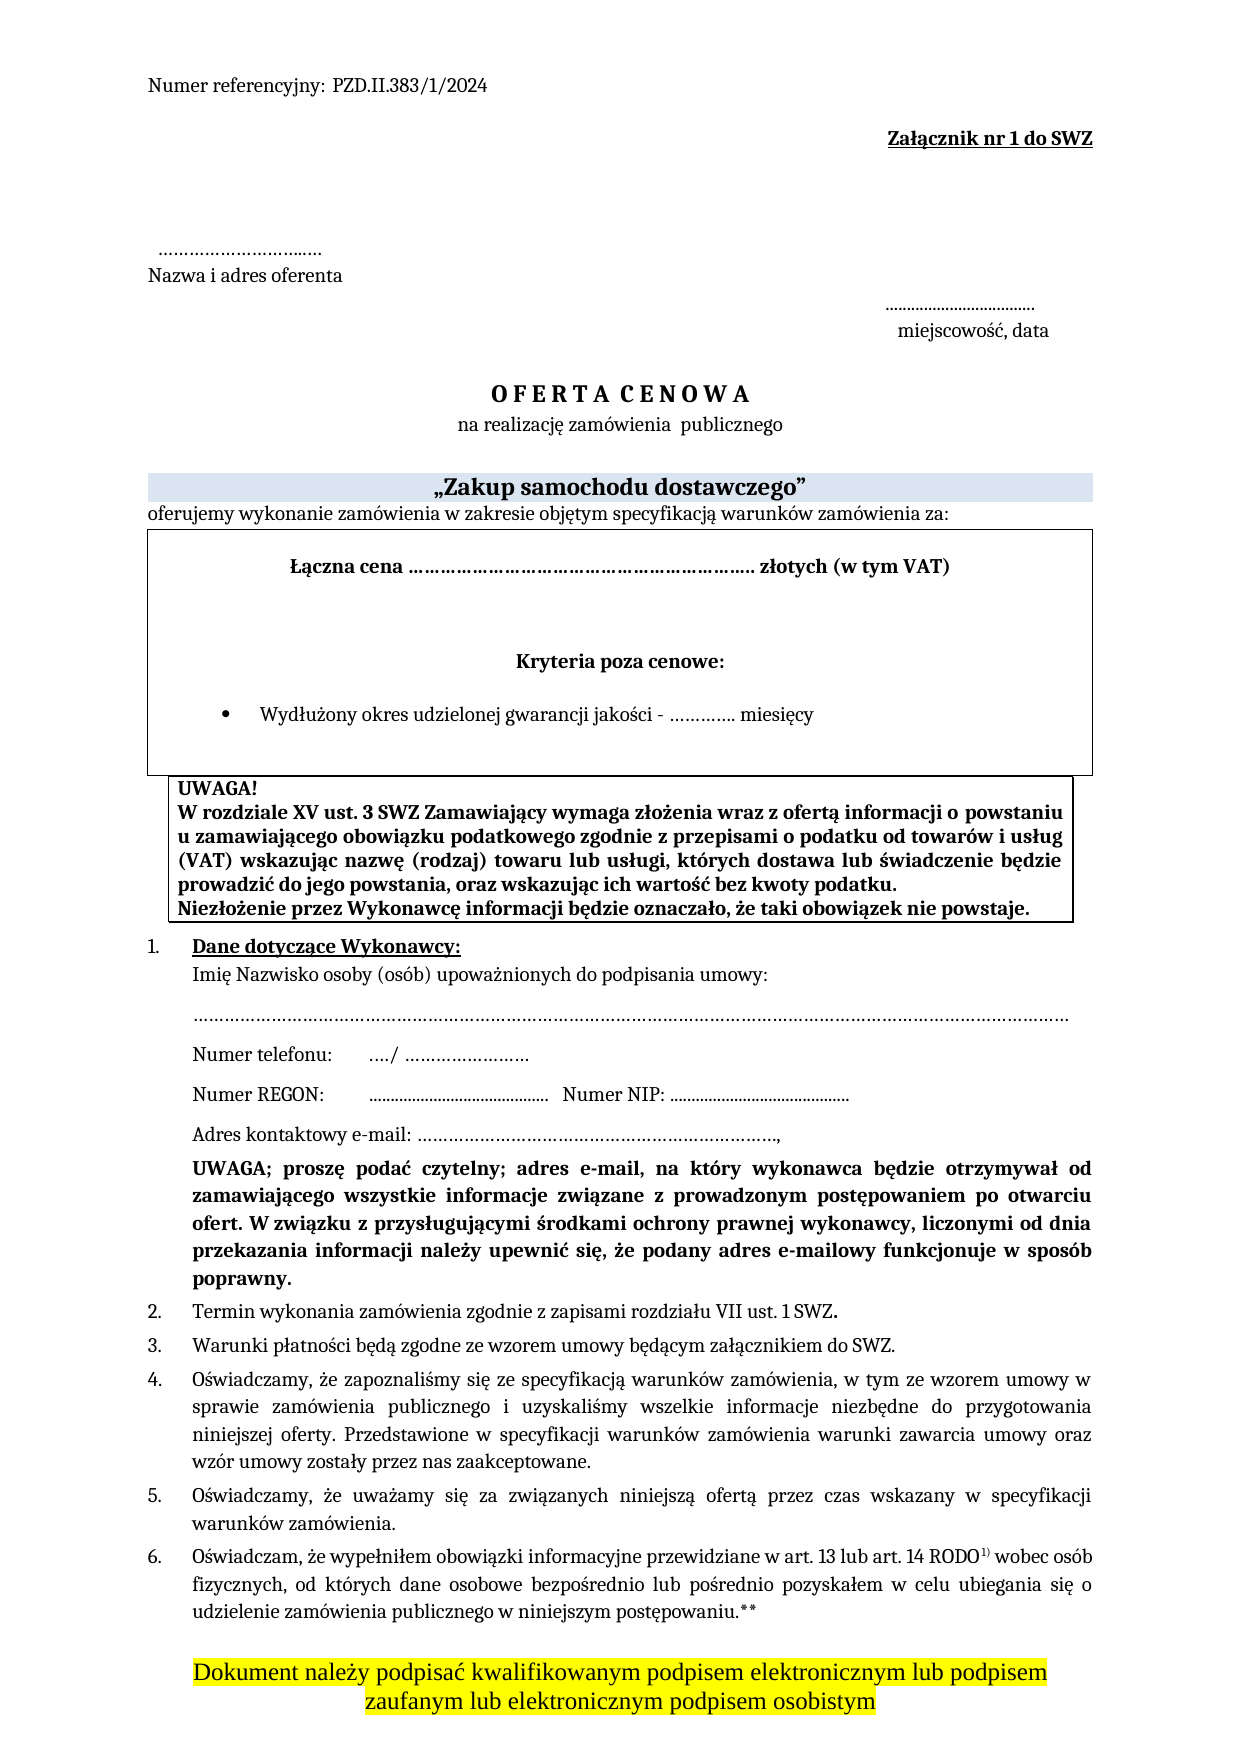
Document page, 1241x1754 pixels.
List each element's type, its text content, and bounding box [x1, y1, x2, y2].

list Oświadczamy, że zapoznaliśmy się ze specyfikacją warunków zamówienia, w tym ze wzorem umowy w sprawie zamówienia publicznego i uzyskaliśmy wszelkie informacje niezbędne do przygotowania niniejszej oferty. Przedstawione w specyfikacji warunków zamówienia warunki zawarcia umowy oraz wzór umowy zostały przez nas zaakceptowane. [148, 1368, 1093, 1474]
text miejscowość, data [879, 319, 1093, 343]
text Załącznik nr 1 do SWZ [148, 126, 1093, 150]
list Warunki płatności będą zgodne ze wzorem umowy będącym załącznikiem do SWZ. [148, 1334, 1093, 1358]
list Oświadczamy, że uważamy się za związanych niniejszą ofertą przez czas wskazany w specyfikacji warunków zamówienia. [148, 1484, 1093, 1535]
text UWAGA; proszę podać czytelny; adres e-mail, na który wykonawca będzie otrzymywał od zamawiającego wszystkie informacje związane z prowadzonym postępowaniem po otwarciu ofert. W związku z przysługującymi środkami ochrony prawnej wykonawcy, liczonymi od dnia przekazania informacji należy upewnić się, że podany adres e-mailowy funkcjonuje w sposób poprawny. [192, 1156, 1093, 1290]
list Termin wykonania zamówienia zgodnie z zapisami rozdziału VII ust. 1 SWZ. [148, 1300, 1093, 1324]
text Numer REGON: .......................................... Numer NIP: .......................................... [192, 1083, 1093, 1107]
subtitle O F E R T A C E N O W A [148, 379, 1093, 408]
text Nazwa i adres oferenta [148, 264, 1093, 288]
text Imię Nazwisko osoby (osób) upoważnionych do podpisania umowy: [192, 963, 1093, 987]
text ………………………..… [148, 236, 1093, 260]
text Niezłożenie przez Wykonawcę informacji będzie oznaczało, że taki obowiązek nie powstaje. [169, 896, 1072, 921]
text ................................... [879, 291, 1093, 315]
list Dane dotyczące Wykonawcy: [148, 935, 1093, 959]
text oferujemy wykonanie zamówienia w zakresie objętym specyfikacją warunków zamówienia za: [148, 502, 1093, 526]
list Oświadczam, że wypełniłem obowiązki informacyjne przewidziane w art. 13 lub art. 14 RODO1) wobec osób fizycznych, od których dane osobowe bezpośrednio lub pośrednio pozyskałem w celu ubiegania się o udzielenie zamówienia publicznego w niniejszym postępowaniu.** [148, 1545, 1093, 1624]
table_header Łączna cena ……………………………………………………….. złotych (w tym VAT) Kryteria poza cenowe: Wydłużony okres udzielonej gwarancji jakości - …………. miesięcy [148, 530, 1092, 775]
text W rozdziale XV ust. 3 SWZ Zamawiający wymaga złożenia wraz z ofertą informacji o powstaniu u zamawiającego obowiązku podatkowego zgodnie z przepisami o podatku od towarów i usług (VAT) wskazując nazwę (rodzaj) towaru lub usługi, których dostawa lub świadczenie będzie prowadzić do jego powstania, oraz wskazując ich wartość bez kwoty podatku. [169, 800, 1072, 896]
text UWAGA! [169, 777, 1072, 800]
text „Zakup samochodu dostawczego” [148, 473, 1093, 502]
text …………………………………………………………………………………………………………………………………………………… [192, 1003, 1093, 1027]
text na realizację zamówienia publicznego [148, 412, 1093, 436]
text Adres kontaktowy e-mail: ……………………………………………………………, [192, 1123, 1093, 1147]
text Numer telefonu: .…/ …………………… [192, 1043, 1093, 1067]
